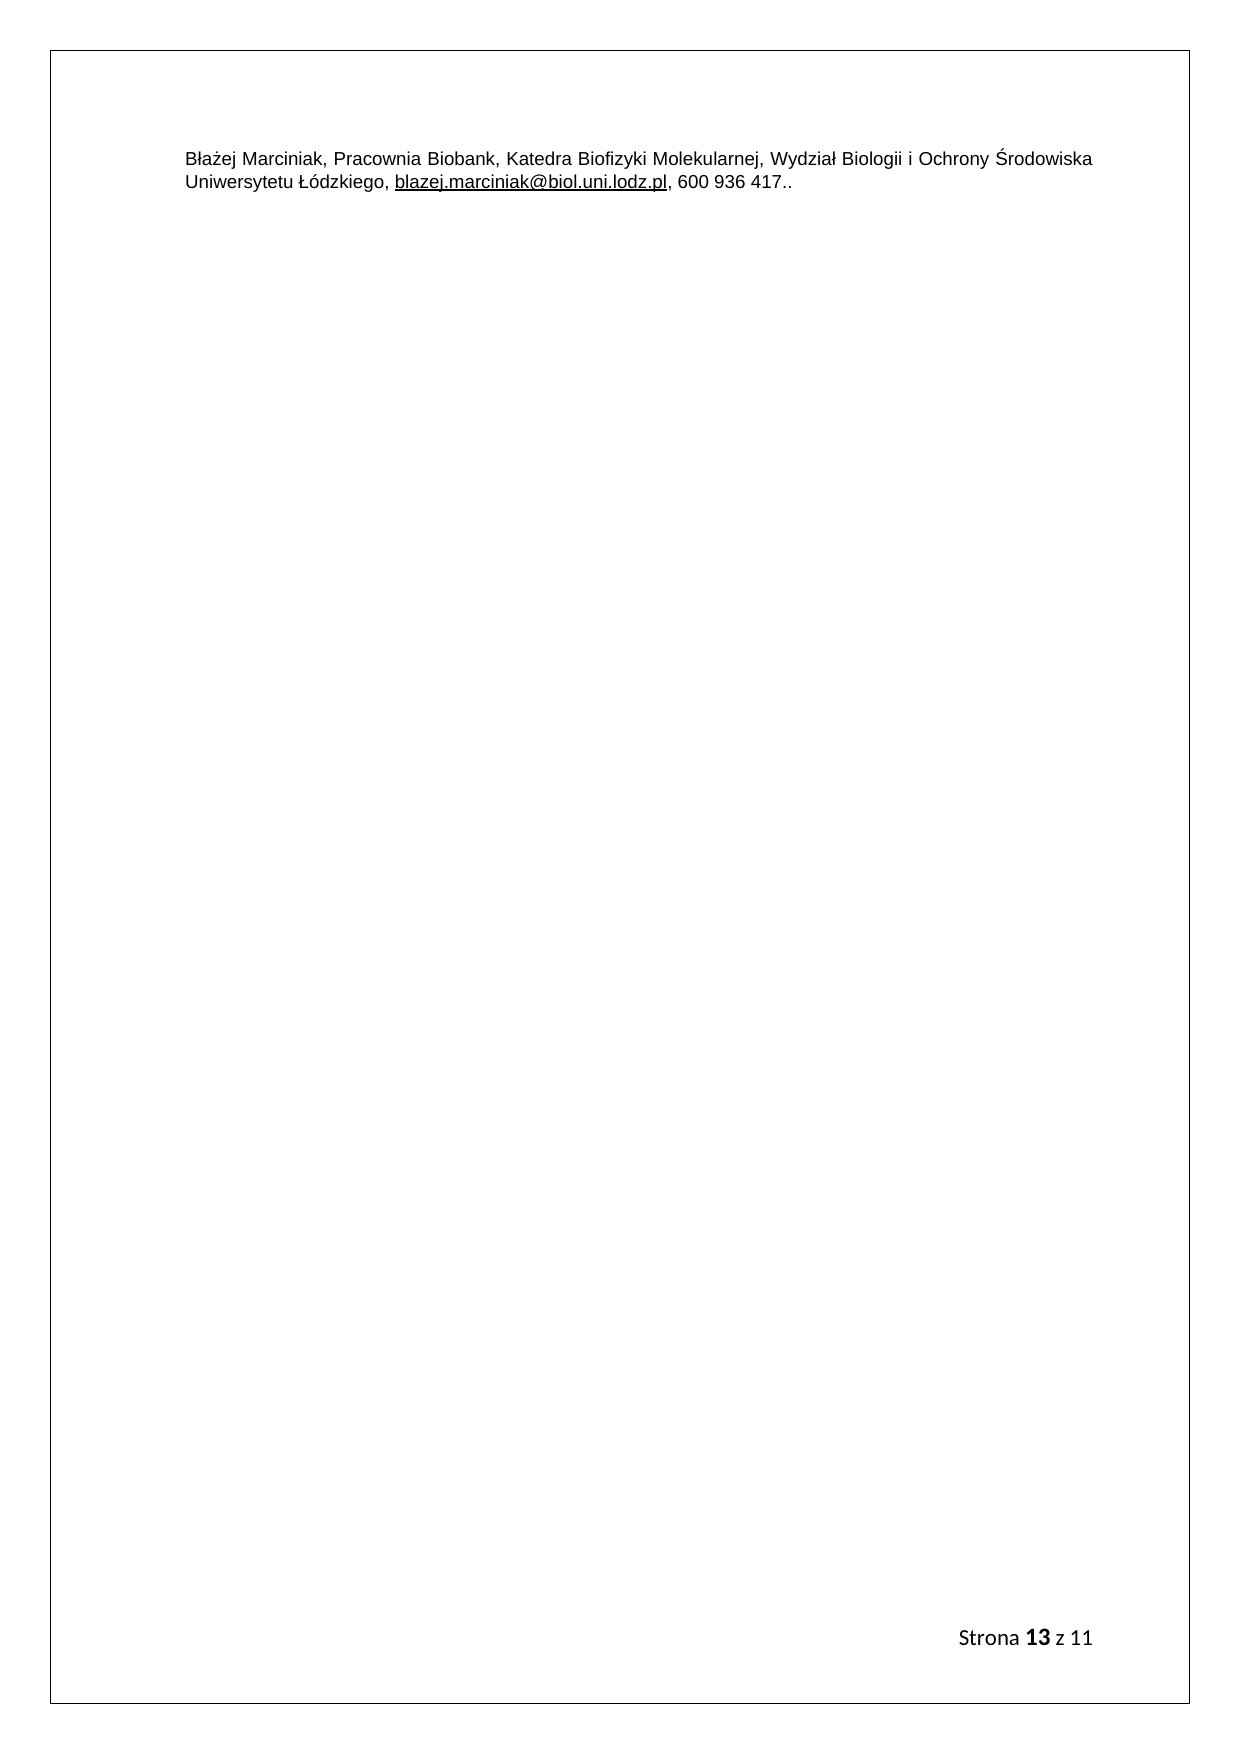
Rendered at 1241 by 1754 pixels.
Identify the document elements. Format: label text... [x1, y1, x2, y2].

list Błażej Marciniak, Pracownia Biobank, Katedra Biofizyki Molekularnej, Wydział Biologii i Ochrony Środowiska Uniwersytetu Łódzkiego, blazej.marciniak@biol.uni.lodz.pl, 600 936 417.. [185, 147, 1093, 192]
